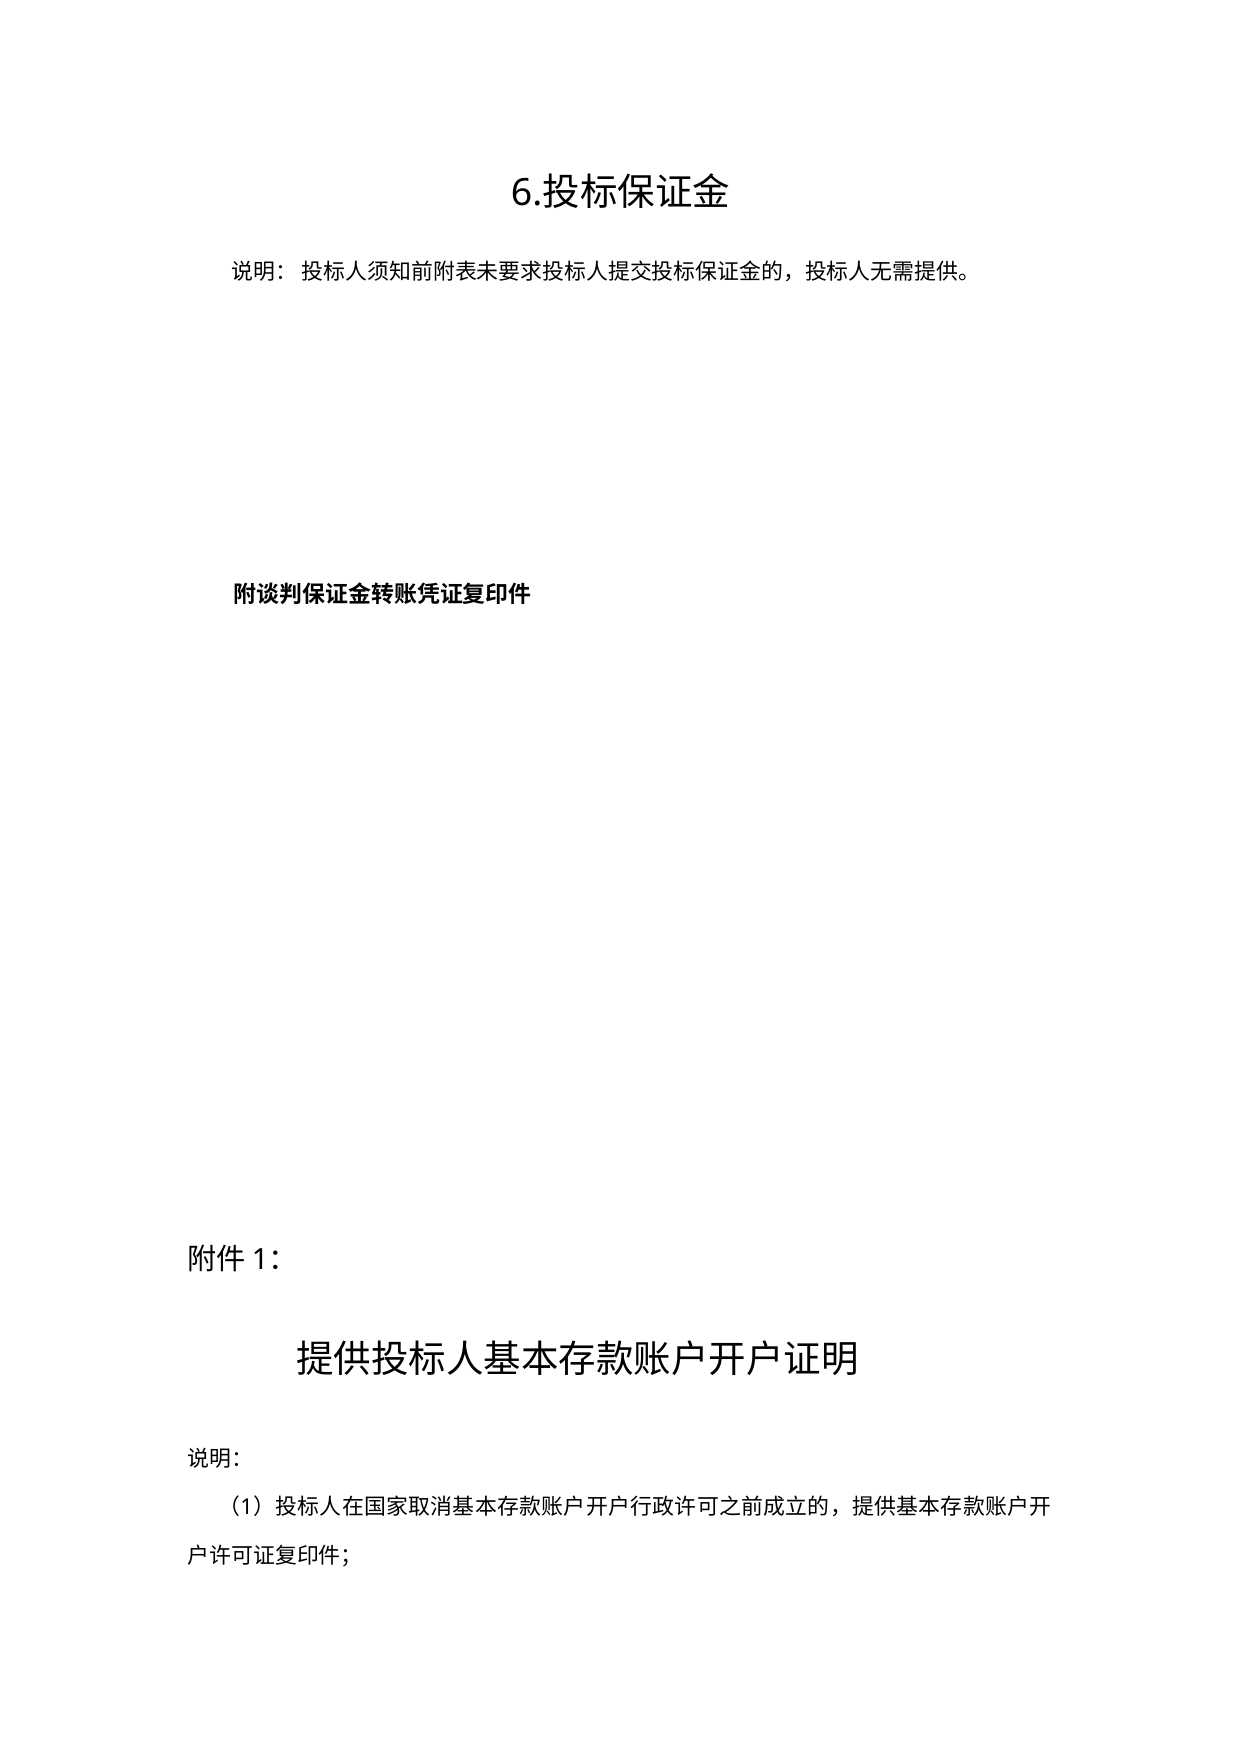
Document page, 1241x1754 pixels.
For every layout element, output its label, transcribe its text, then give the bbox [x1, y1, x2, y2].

text 提供投标人基本存款账户开户证明 [187, 1323, 1053, 1388]
text 附件1： [187, 1224, 1053, 1289]
text （1）投标人在国家取消基本存款账户开户行政许可之前成立的，提供基本存款账户开户许可证复印件； [187, 1489, 1053, 1570]
text 附谈判保证金转账凭证复印件 [187, 559, 1053, 624]
text 说明： [187, 1440, 1053, 1473]
text 说明： 投标人须知前附表未要求投标人提交投标保证金的，投标人无需提供。 [187, 254, 1053, 286]
text 6.投标保证金 [187, 162, 1053, 216]
